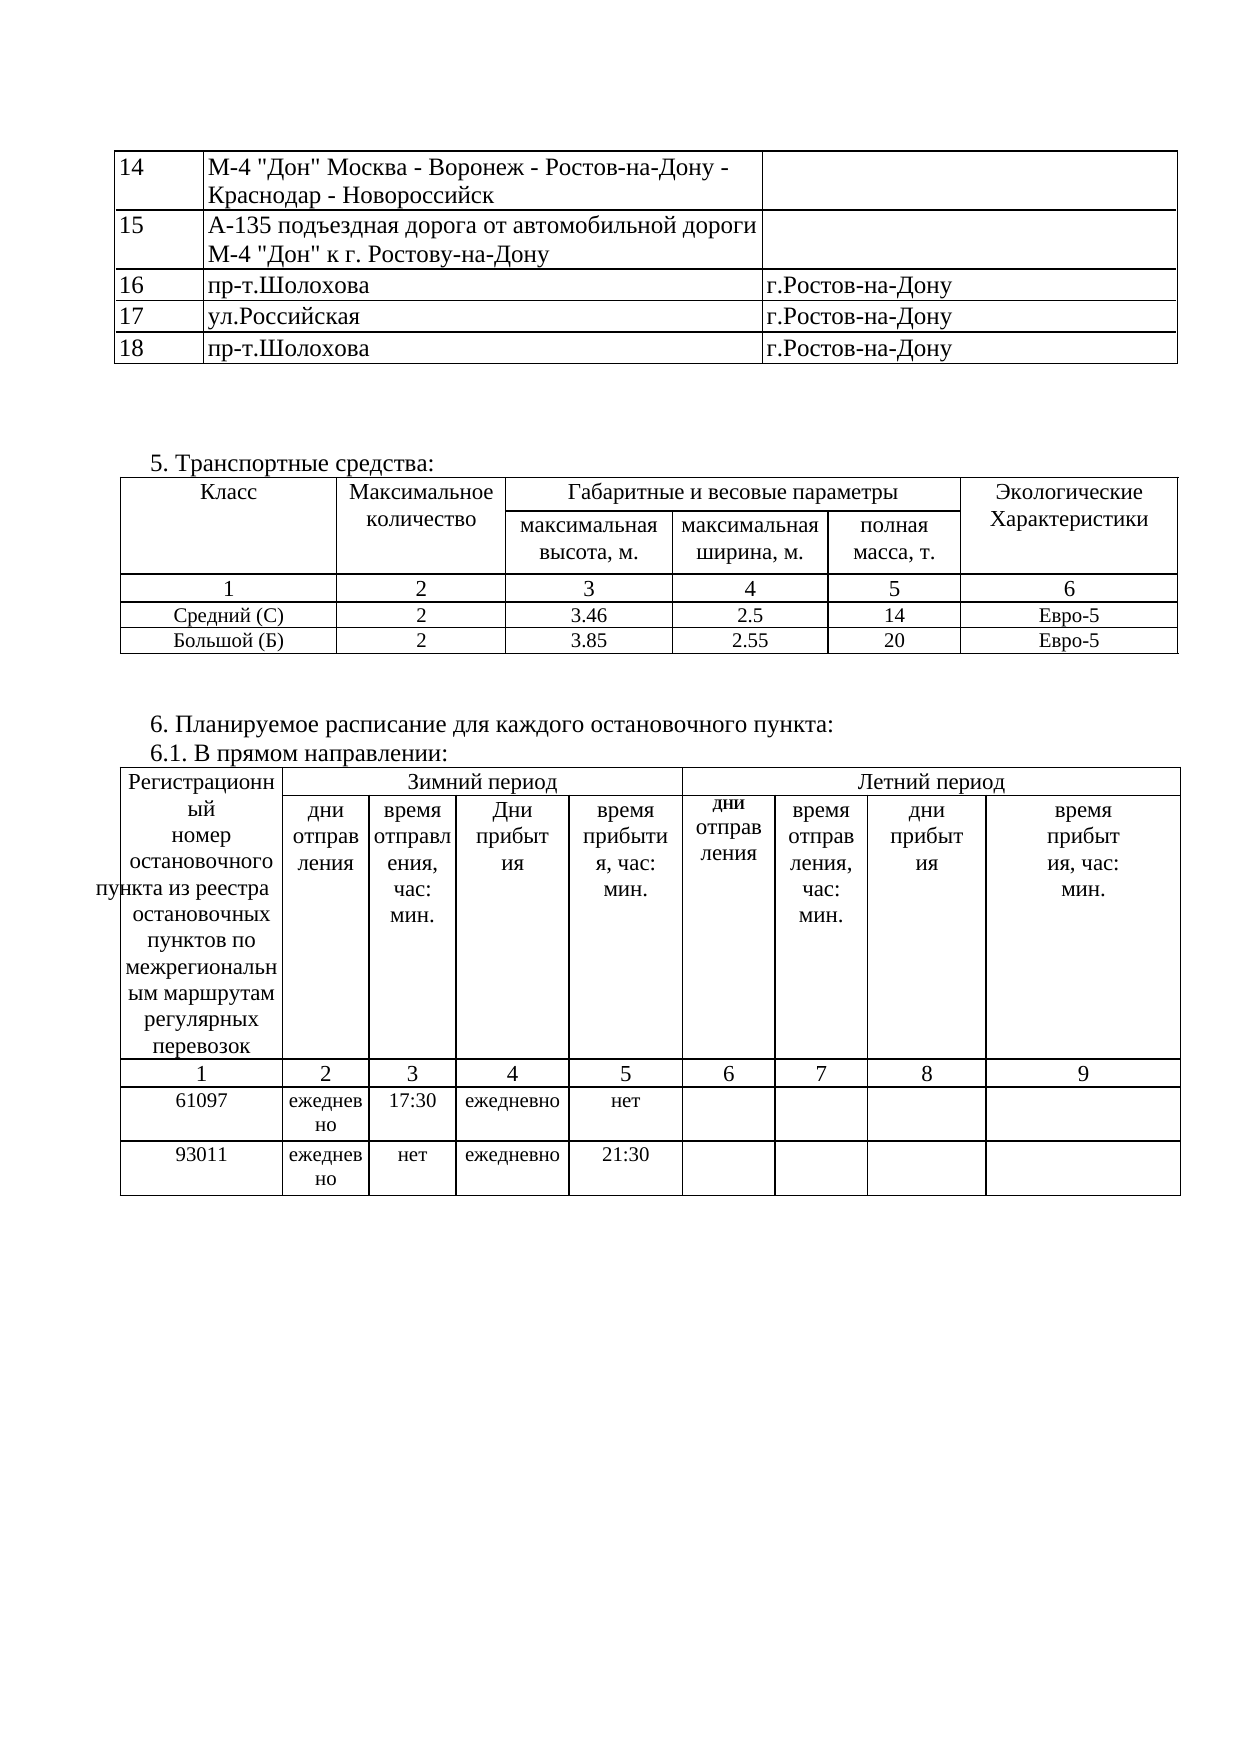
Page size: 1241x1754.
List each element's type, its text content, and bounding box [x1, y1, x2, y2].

table_header Зимний период [283, 768, 682, 794]
table_cell время отправ ления, час: мин. [776, 796, 867, 1058]
table_cell время прибыт ия, час: мин. [987, 796, 1180, 1058]
table_cell Евро-5 [961, 603, 1177, 627]
table_cell 20 [829, 628, 960, 652]
table_cell ул.Российская [204, 301, 762, 331]
table_header Экологические Характеристики [961, 478, 1177, 573]
table_cell 4 [673, 575, 827, 601]
table_cell 5 [570, 1060, 682, 1086]
table_cell ежедневно [283, 1088, 368, 1140]
table_cell Дни прибыт ия [457, 796, 568, 1058]
table_cell [763, 152, 1177, 209]
table_cell 17 [115, 301, 203, 331]
table_cell 3 [370, 1060, 455, 1086]
text 6.1. В прямом направлении: [150, 738, 1090, 767]
table_cell полная масса, т. [829, 512, 960, 573]
table_cell 4 [457, 1060, 568, 1086]
table_cell 3 [506, 575, 672, 601]
table_cell 9 [987, 1060, 1180, 1086]
table_cell 2 [283, 1060, 368, 1086]
table_header Летний период [683, 768, 1180, 794]
table_cell Средний (С) [121, 603, 336, 627]
table_cell г.Ростов-на-Дону [763, 300, 1177, 331]
table_cell 2.5 [673, 603, 827, 627]
table_cell [987, 1142, 1180, 1195]
table_cell максимальная высота, м. [506, 512, 672, 573]
table_cell [683, 1142, 774, 1195]
table_cell [868, 1088, 985, 1140]
table_cell ежедневно [283, 1142, 368, 1195]
text 5. Транспортные средства: [150, 448, 1090, 477]
table_cell 2 [337, 575, 505, 601]
table_cell 2 [337, 603, 505, 627]
text 6. Планируемое расписание для каждого остановочного пункта: [150, 709, 1090, 738]
table_cell 2 [337, 628, 505, 652]
table_cell 5 [829, 575, 960, 601]
table_cell пр-т.Шолохова [204, 270, 762, 299]
table_header Максимальное количество [337, 478, 505, 573]
table_cell время прибыти я, час: мин. [570, 796, 682, 1058]
table_cell ежедневно [457, 1142, 568, 1195]
table_cell 61097 [121, 1088, 282, 1140]
table_cell [763, 209, 1177, 268]
table_cell дни прибыт ия [868, 796, 985, 1058]
table_cell ежедневно [457, 1088, 568, 1140]
table_cell 3.46 [506, 603, 672, 627]
table_cell 93011 [121, 1142, 282, 1195]
table_cell максимальная ширина, м. [673, 512, 827, 573]
table_cell 14 [115, 152, 203, 209]
table_cell 6 [683, 1060, 774, 1086]
table_cell нет [370, 1142, 455, 1195]
table_cell 7 [776, 1060, 867, 1086]
table_cell Большой (Б) [121, 628, 336, 652]
table_cell 18 [115, 332, 203, 362]
table_cell [987, 1088, 1180, 1140]
table_cell [776, 1142, 867, 1195]
table_cell 21:30 [570, 1142, 682, 1195]
table_cell [868, 1142, 985, 1195]
table_cell 1 [121, 575, 336, 601]
table_cell пр-т.Шолохова [204, 333, 762, 362]
table_cell А-135 подъездная дорога от автомобильной дороги М-4 "Дон" к г. Ростову-на-Дону [204, 211, 762, 268]
table_cell ДНИ отправ ления [683, 796, 774, 1058]
table_cell 8 [868, 1060, 985, 1086]
table_header Регистрационный номер остановочного пункта из реестра остановочных пунктов по межрегиональным маршрутам регулярных перевозок [121, 768, 282, 1058]
table_cell г.Ростов-на-Дону [763, 331, 1177, 362]
table_cell Евро-5 [961, 628, 1177, 652]
table_cell 15 [115, 210, 203, 268]
table_cell 1 [121, 1060, 282, 1086]
table_cell нет [570, 1088, 682, 1140]
table_cell 2.55 [673, 628, 827, 652]
table_cell 3.85 [506, 628, 672, 652]
table_cell время отправл ения, час: мин. [370, 796, 455, 1058]
table_cell дни отправ ления [283, 796, 368, 1058]
table_cell [683, 1088, 774, 1140]
table_cell [776, 1088, 867, 1140]
table_cell 6 [961, 575, 1177, 601]
table_cell 16 [115, 269, 203, 299]
table_cell 14 [829, 603, 960, 627]
table_cell г.Ростов-на-Дону [763, 268, 1177, 299]
table_cell М-4 "Дон" Москва - Воронеж - Ростов-на-Дону - Краснодар - Новороссийск [204, 152, 762, 209]
table_header Класс [121, 478, 336, 573]
table_cell 17:30 [370, 1088, 455, 1140]
table_header Габаритные и весовые параметры [506, 478, 960, 510]
